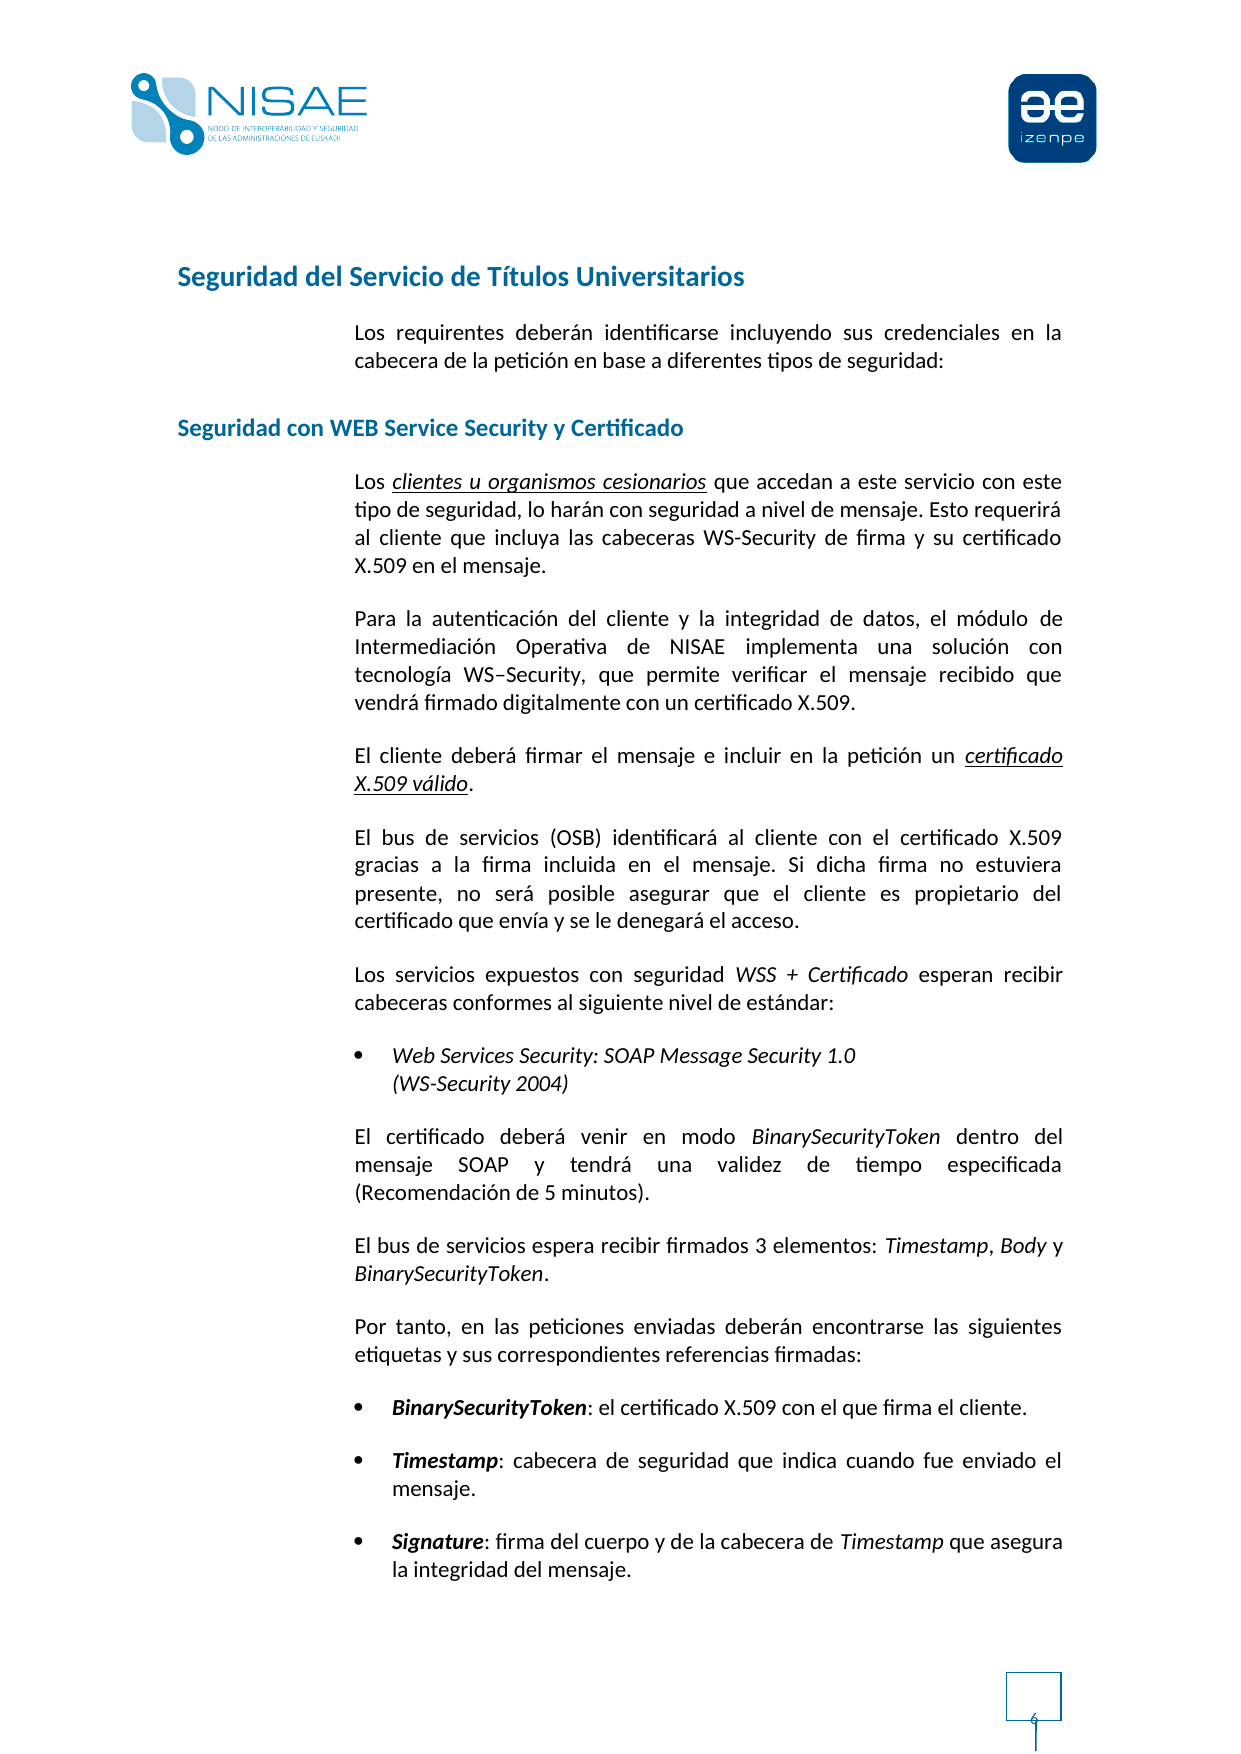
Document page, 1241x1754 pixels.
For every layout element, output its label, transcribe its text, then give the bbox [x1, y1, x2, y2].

text Seguridad del Servicio de Títulos Universitarios [177, 258, 1063, 293]
picture [139, 81, 148, 90]
text El certificado deberá venir en modo BinarySecurityToken dentro del mensaje SOAP y tendrá una validez de tiempo especificada (Recomendación de 5 minutos). [354, 1122, 1063, 1206]
text El bus de servicios espera recibir firmados 3 elementos: Timestamp, Body y BinarySecurityToken. [354, 1231, 1063, 1287]
text Por tanto, en las peticiones enviadas deberán encontrarse las siguientes etiquetas y sus correspondientes referencias firmadas: [354, 1312, 1063, 1368]
list Timestamp: cabecera de seguridad que indica cuando fue enviado el mensaje. [354, 1446, 1063, 1502]
text Para la autenticación del cliente y la integridad de datos, el módulo de Intermediación Operativa de NISAE implementa una solución con tecnología WS–Security, que permite verificar el mensaje recibido que vendrá firmado digitalmente con un certificado X.509. [354, 604, 1063, 717]
text (WS-Security 2004) [354, 1069, 1063, 1097]
picture [181, 131, 193, 143]
list Web Services Security: SOAP Message Security 1.0 [354, 1041, 1063, 1069]
text Los clientes u organismos cesionarios que accedan a este servicio con este tipo de seguridad, lo harán con seguridad a nivel de mensaje. Esto requerirá al cliente que incluya las cabeceras WS-Security de firma y su certificado X.509 en el mensaje. [354, 467, 1063, 579]
picture [118, 73, 180, 155]
text El bus de servicios (OSB) identificará al cliente con el certificado X.509 gracias a la firma incluida en el mensaje. Si dicha firma no estuviera presente, no será posible asegurar que el cliente es propietario del certificado que envía y se le denegará el acceso. [354, 823, 1063, 935]
picture [1007, 74, 1097, 163]
picture [149, 73, 386, 155]
list Signature: firma del cuerpo y de la cabecera de Timestamp que asegura la integridad del mensaje. [354, 1527, 1063, 1583]
list BinarySecurityToken: el certificado X.509 con el que firma el cliente. [354, 1393, 1063, 1421]
text Los requirentes deberán identificarse incluyendo sus credenciales en la cabecera de la petición en base a diferentes tipos de seguridad: [354, 318, 1063, 374]
text El cliente deberá firmar el mensaje e incluir en la petición un certificado X.509 válido. [354, 742, 1063, 798]
text Los servicios expuestos con seguridad WSS + Certificado esperan recibir cabeceras conformes al siguiente nivel de estándar: [354, 960, 1063, 1016]
text Seguridad con WEB Service Security y Certificado [177, 412, 1063, 442]
